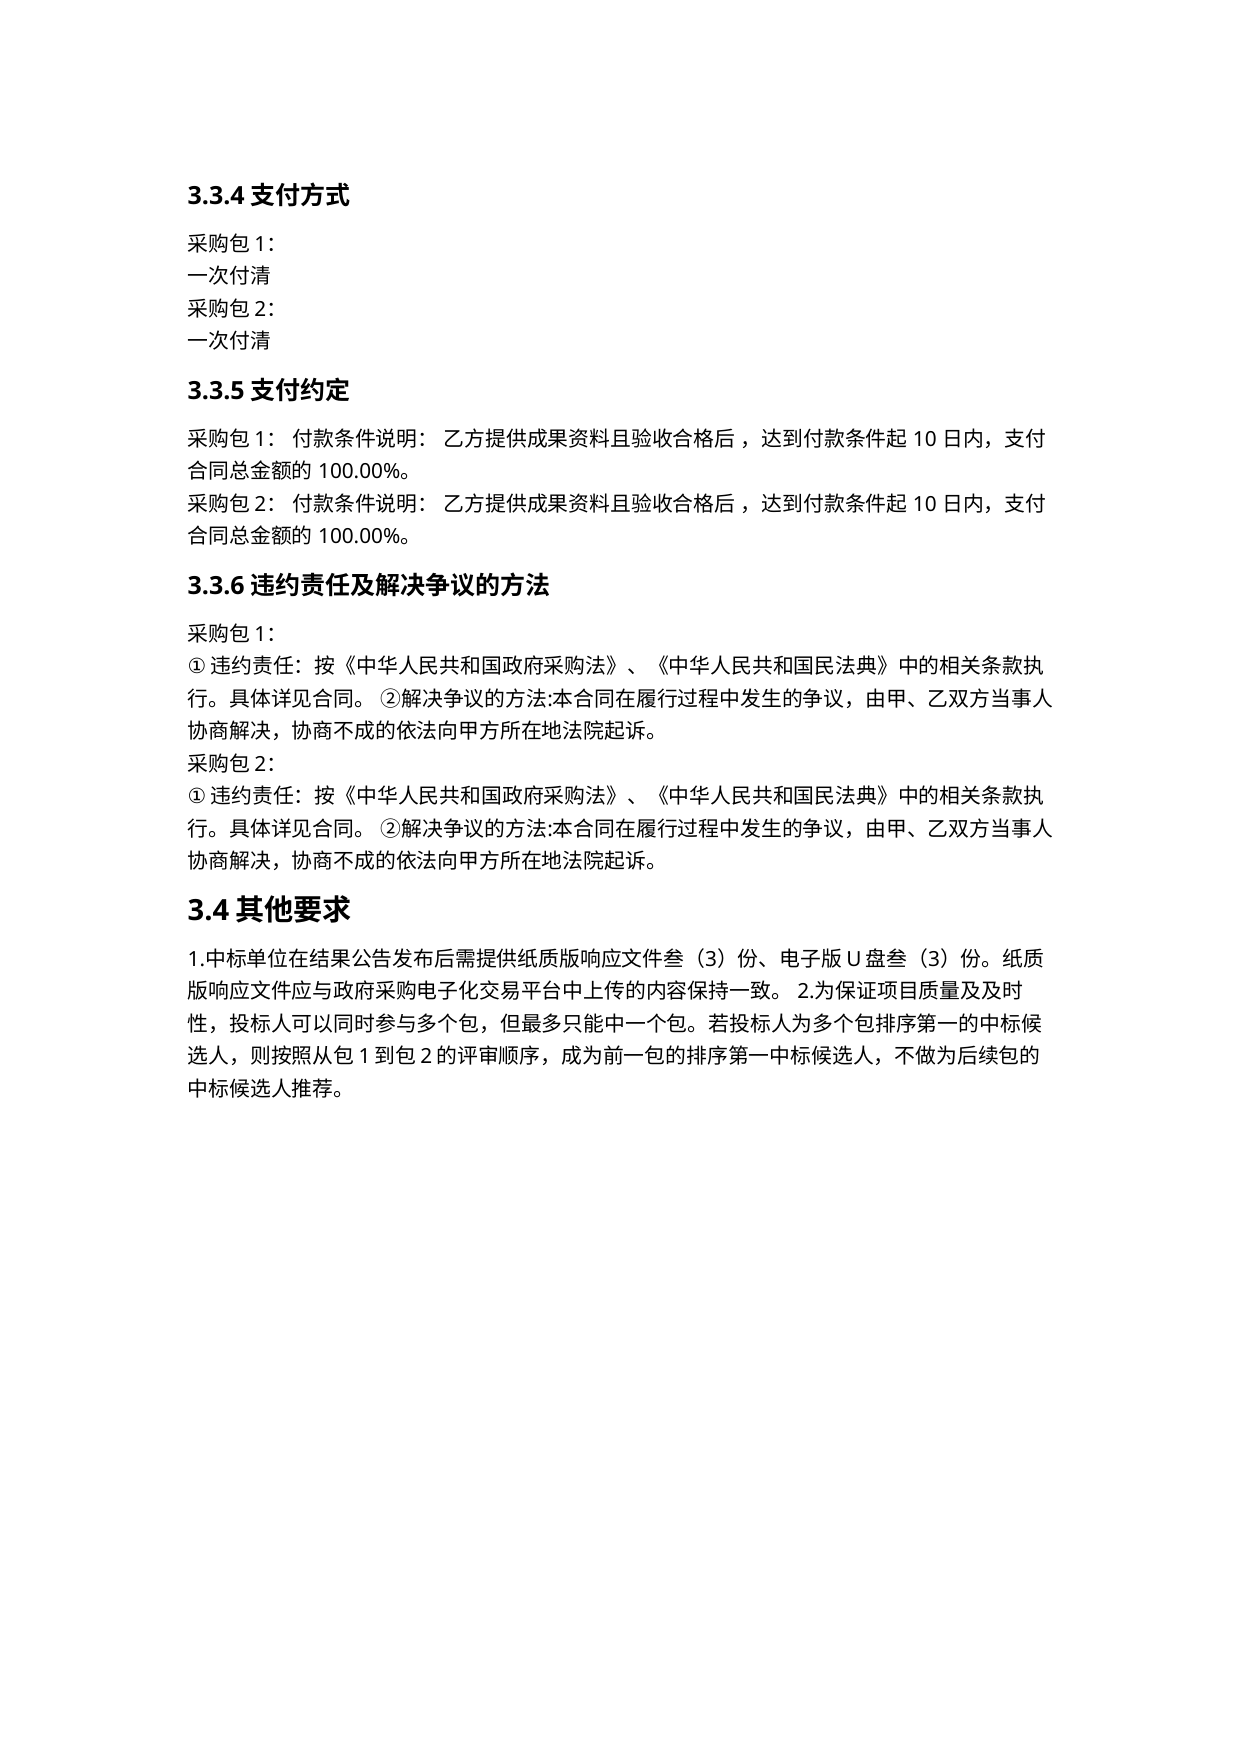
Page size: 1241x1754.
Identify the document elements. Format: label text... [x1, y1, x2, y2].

text 采购包2： [187, 747, 1053, 779]
text 采购包2： 付款条件说明： 乙方提供成果资料且验收合格后 ，达到付款条件起 10 日内，支付合同总金额的 100.00%。 [187, 487, 1053, 552]
text 1.中标单位在结果公告发布后需提供纸质版响应文件叁（3）份、电子版U盘叁（3）份。纸质版响应文件应与政府采购电子化交易平台中上传的内容保持一致。 2.为保证项目质量及及时性，投标人可以同时参与多个包，但最多只能中一个包。若投标人为多个包排序第一的中标候选人，则按照从包1到包2的评审顺序，成为前一包的排序第一中标候选人，不做为后续包的中标候选人推荐。 [187, 942, 1053, 1104]
text 采购包1： 付款条件说明： 乙方提供成果资料且验收合格后 ，达到付款条件起 10 日内，支付合同总金额的 100.00%。 [187, 422, 1053, 487]
text 一次付清 [187, 259, 1053, 292]
text 3.3.4支付方式 [187, 162, 1053, 227]
text ①违约责任：按《中华人民共和国政府采购法》、《中华人民共和国民法典》中的相关条款执行。具体详见合同。 ②解决争议的方法:本合同在履行过程中发生的争议，由甲、乙双方当事人协商解决，协商不成的依法向甲方所在地法院起诉。 [187, 779, 1053, 877]
text 采购包1： [187, 617, 1053, 649]
text 采购包1： [187, 227, 1053, 259]
text 一次付清 [187, 324, 1053, 357]
text ①违约责任：按《中华人民共和国政府采购法》、《中华人民共和国民法典》中的相关条款执行。具体详见合同。 ②解决争议的方法:本合同在履行过程中发生的争议，由甲、乙双方当事人协商解决，协商不成的依法向甲方所在地法院起诉。 [187, 649, 1053, 747]
text 3.4其他要求 [187, 877, 1053, 942]
text 3.3.6违约责任及解决争议的方法 [187, 552, 1053, 617]
text 3.3.5支付约定 [187, 357, 1053, 422]
text 采购包2： [187, 292, 1053, 324]
